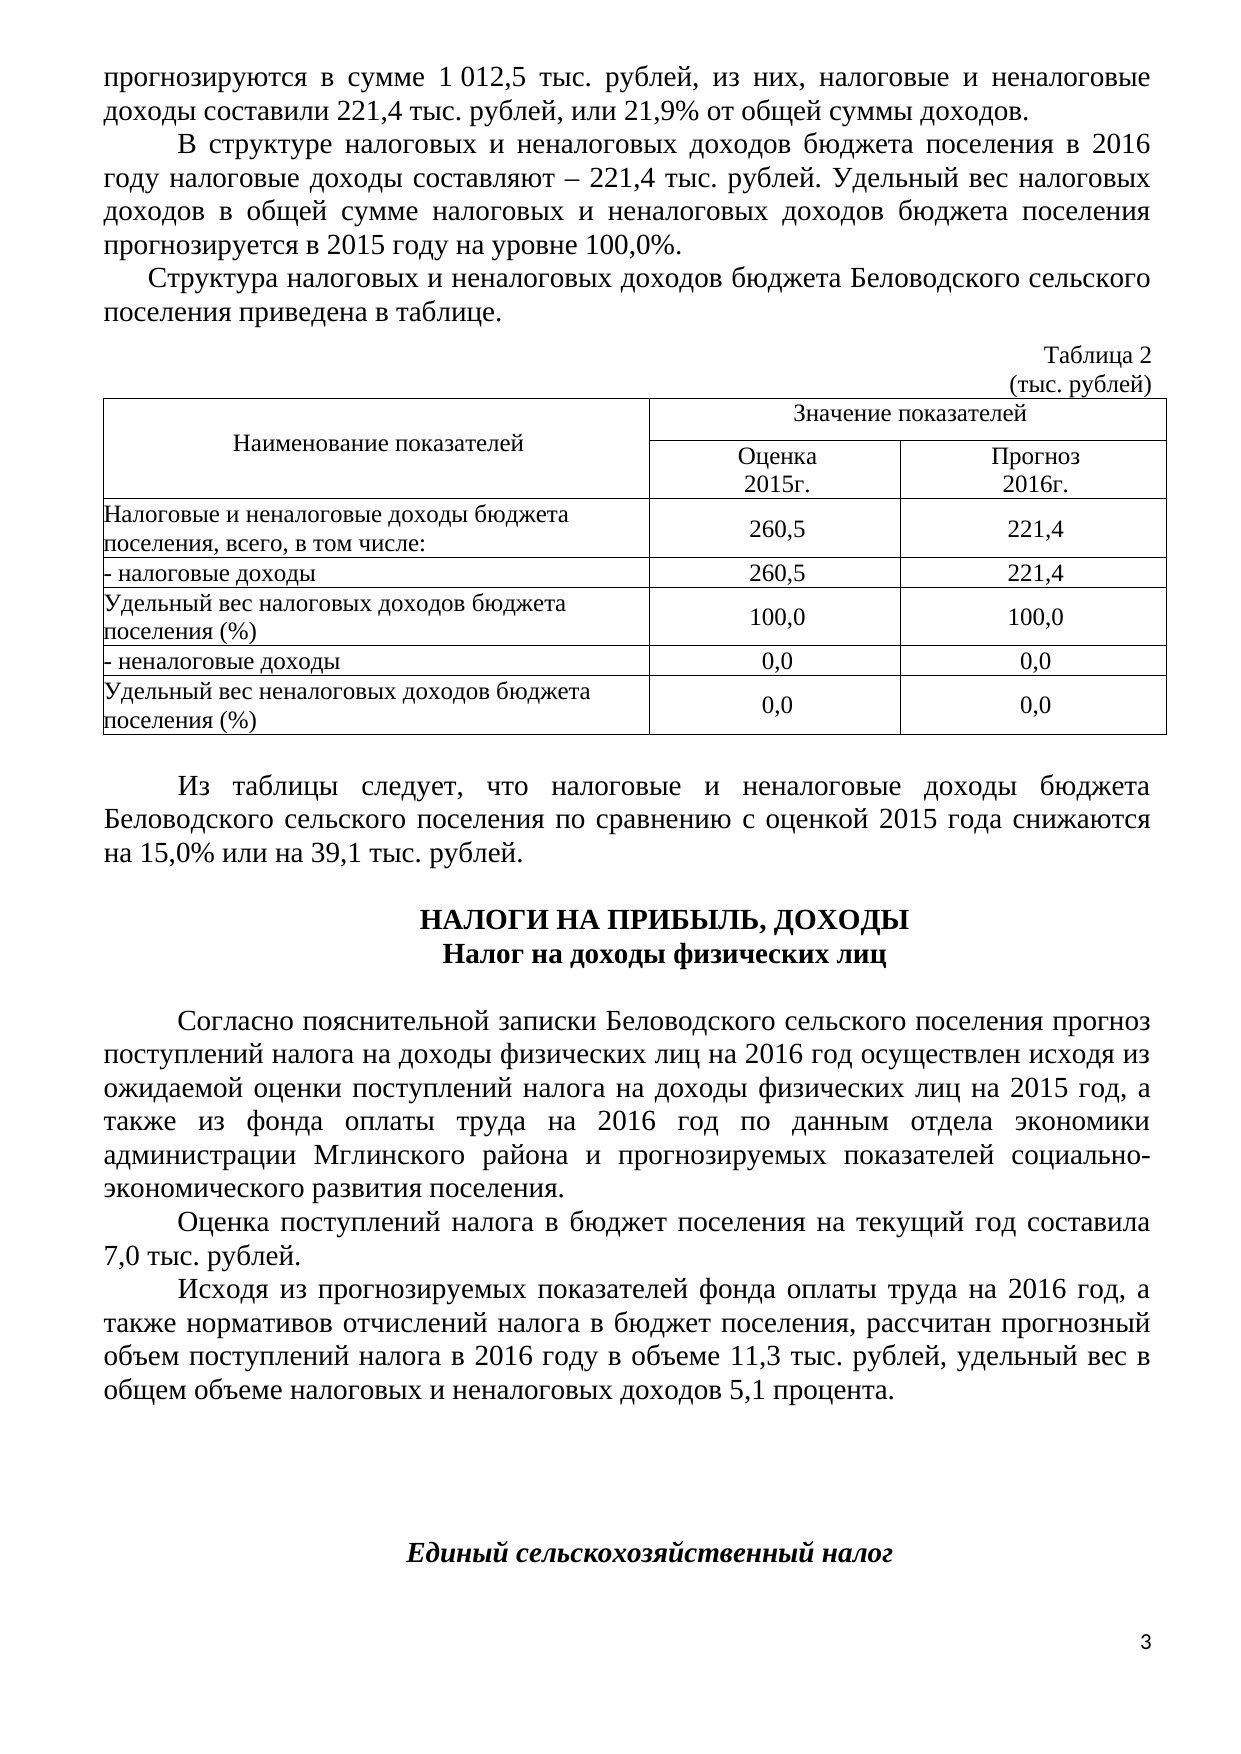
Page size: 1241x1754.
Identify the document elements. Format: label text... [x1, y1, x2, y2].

subtitle Налог на доходы физических лиц [103, 936, 1152, 969]
table_cell - неналоговые доходы [104, 646, 649, 675]
table_cell 260,5 [650, 499, 900, 557]
table_cell Прогноз 2016г. [901, 441, 1166, 498]
table_cell 100,0 [901, 588, 1166, 645]
text Исходя из прогнозируемых показателей фонда оплаты труда на 2016 год, а также нормативов отчислений налога в бюджет поселения, рассчитан прогнозный объем поступлений налога в 2016 году в объеме 11,3 тыс. рублей, удельный вес в общем объеме налоговых и неналоговых доходов 5,1 процента. [103, 1271, 1152, 1405]
table_cell 260,5 [650, 558, 900, 587]
table_cell - налоговые доходы [104, 558, 649, 587]
text Оценка поступлений налога в бюджет поселения на текущий год составила 7,0 тыс. рублей. [103, 1204, 1152, 1271]
text Структура налоговых и неналоговых доходов бюджета Беловодского сельского поселения приведена в таблице. [103, 260, 1152, 327]
table_cell 0,0 [901, 676, 1166, 733]
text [103, 59, 1152, 126]
table_cell 0,0 [901, 646, 1166, 675]
table_cell 0,0 [650, 646, 900, 675]
table_cell Удельный вес неналоговых доходов бюджета поселения (%) [104, 676, 649, 733]
table_header Значение показателей [650, 399, 1166, 440]
table_cell 100,0 [650, 588, 900, 645]
table_cell Налоговые и неналоговые доходы бюджета поселения, всего, в том числе: [104, 499, 649, 557]
text В структуре налоговых и неналоговых доходов бюджета поселения в 2016 году налоговые доходы составляют – 221,4 тыс. рублей. Удельный вес налоговых доходов в общей сумме налоговых и неналоговых доходов бюджета поселения прогнозируется в 2015 году на уровне 100,0%. [103, 126, 1152, 260]
text Таблица 2 [103, 340, 1152, 369]
table_header Наименование показателей [104, 399, 649, 498]
table_cell Оценка 2015г. [650, 441, 900, 498]
subtitle НАЛОГИ НА ПРИБЫЛЬ, ДОХОДЫ [103, 902, 1152, 936]
table_cell 221,4 [901, 499, 1166, 557]
table_cell 0,0 [650, 676, 900, 733]
text Согласно пояснительной записки Беловодского сельского поселения прогноз поступлений налога на доходы физических лиц на 2016 год осуществлен исходя из ожидаемой оценки поступлений налога на доходы физических лиц на 2015 год, а также из фонда оплаты труда на 2016 год по данным отдела экономики администрации Мглинского района и прогнозируемых показателей социально-экономического развития поселения. [103, 1003, 1152, 1204]
text Из таблицы следует, что налоговые и неналоговые доходы бюджета Беловодского сельского поселения по сравнению с оценкой 2015 года снижаются на 15,0% или на 39,1 тыс. рублей. [103, 768, 1152, 869]
table_cell Удельный вес налоговых доходов бюджета поселения (%) [104, 588, 649, 645]
text (тыс. рублей) [103, 369, 1152, 397]
subtitle Единый сельскохозяйственный налог [148, 1535, 1152, 1568]
table_cell 221,4 [901, 558, 1166, 587]
